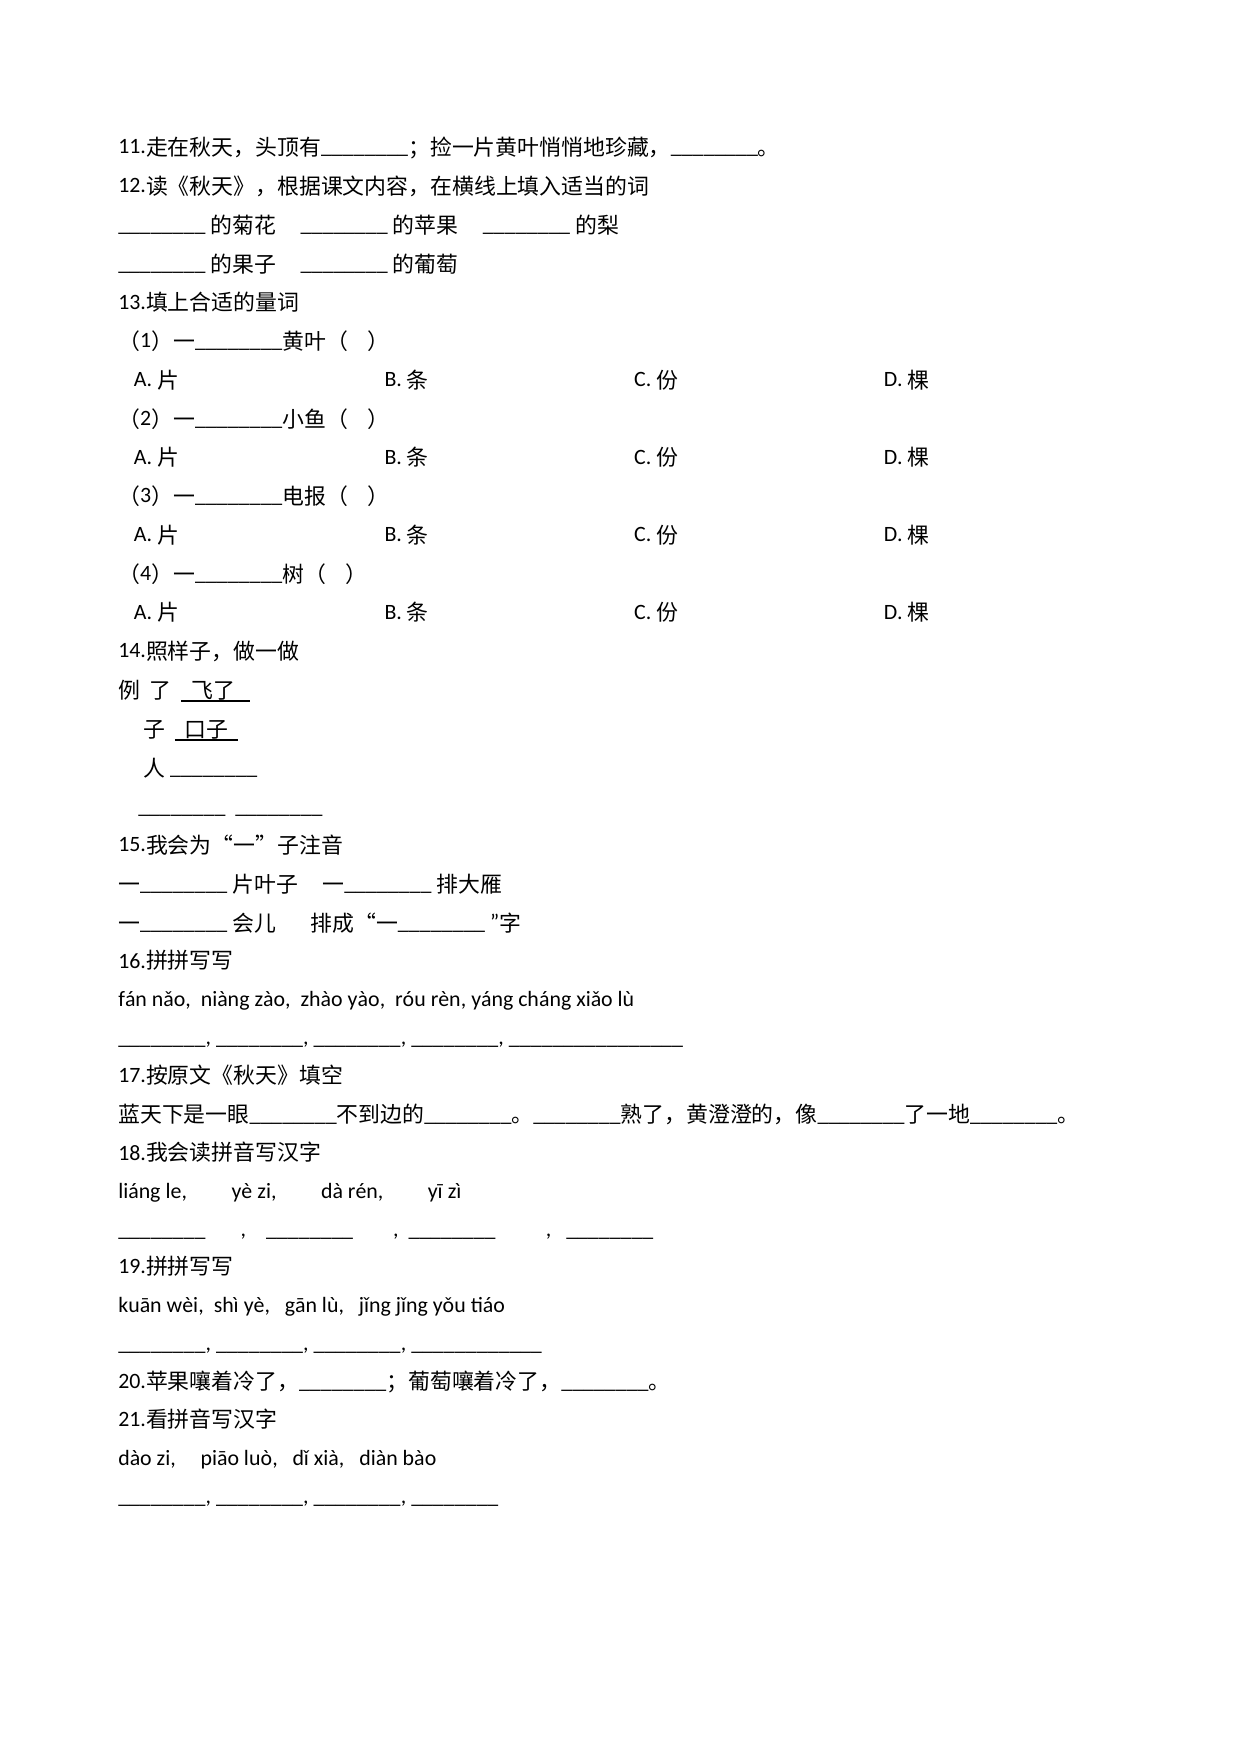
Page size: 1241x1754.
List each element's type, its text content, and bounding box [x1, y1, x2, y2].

text 14.照样子，做一做 例 了 飞了 子 口子 人 ________ ________ ________ [118, 634, 1122, 822]
text dào zi, piāo luò, dǐ xià, diàn bào [118, 1441, 1122, 1473]
picture [379, 537, 385, 544]
picture [878, 382, 884, 389]
text （2）一________小鱼（ ） [118, 401, 1122, 434]
text 16.拼拼写写 [118, 944, 1122, 976]
text 18.我会读拼音写汉字 [118, 1136, 1122, 1168]
text 12.读《秋天》，根据课文内容，在横线上填入适当的词 ________ 的菊花 ________ 的苹果 ________ 的梨 ________ 的果子 ________ 的葡萄 [118, 168, 1122, 279]
picture [878, 614, 884, 621]
text 13.填上合适的量词 [118, 285, 1122, 317]
picture [878, 537, 884, 544]
text 21.看拼音写汉字 [118, 1403, 1122, 1435]
text liáng le, yè zi, dà rén, yī zì [118, 1174, 1122, 1207]
text （1）一________黄叶（ ） [118, 324, 1122, 356]
text A. 片 B. 条 C. 份 D. 棵 [134, 440, 1122, 472]
text A. 片 B. 条 C. 份 D. 棵 [134, 595, 1122, 627]
text ________, ________, ________, ____________ [118, 1326, 1122, 1358]
text （4）一________树（ ） [118, 556, 1122, 589]
text 17.按原文《秋天》填空 蓝天下是一眼________不到边的________。________熟了，黄澄澄的，像________了一地________。 [118, 1058, 1122, 1129]
text 15.我会为“一”子注音 一________ 片叶子 一________ 排大雁 一________ 会儿 排成“一________ ”字 [118, 827, 1122, 938]
text fán nǎo, niàng zào, zhào yào, róu rèn, yáng cháng xiǎo lù [118, 982, 1122, 1015]
picture [878, 459, 884, 466]
text ________, ________, ________, ________ [118, 1479, 1122, 1511]
picture [379, 382, 385, 389]
text A. 片 B. 条 C. 份 D. 棵 [134, 517, 1122, 550]
picture [379, 614, 385, 621]
text 19.拼拼写写 [118, 1250, 1122, 1282]
text 11.走在秋天，头顶有________；捡一片黄叶悄悄地珍藏，________。 [118, 129, 1122, 162]
text kuān wèi, shì yè, gān lù, jǐng jǐng yǒu tiáo [118, 1288, 1122, 1321]
picture [379, 459, 385, 466]
text （3）一________电报（ ） [118, 479, 1122, 511]
text 20.苹果嚷着冷了，________；葡萄嚷着冷了，________。 [118, 1364, 1122, 1396]
text ________, ________, ________, ________, ________________ [118, 1020, 1122, 1053]
text A. 片 B. 条 C. 份 D. 棵 [134, 362, 1122, 395]
text ________ , ________ , ________ , ________ [118, 1212, 1122, 1244]
